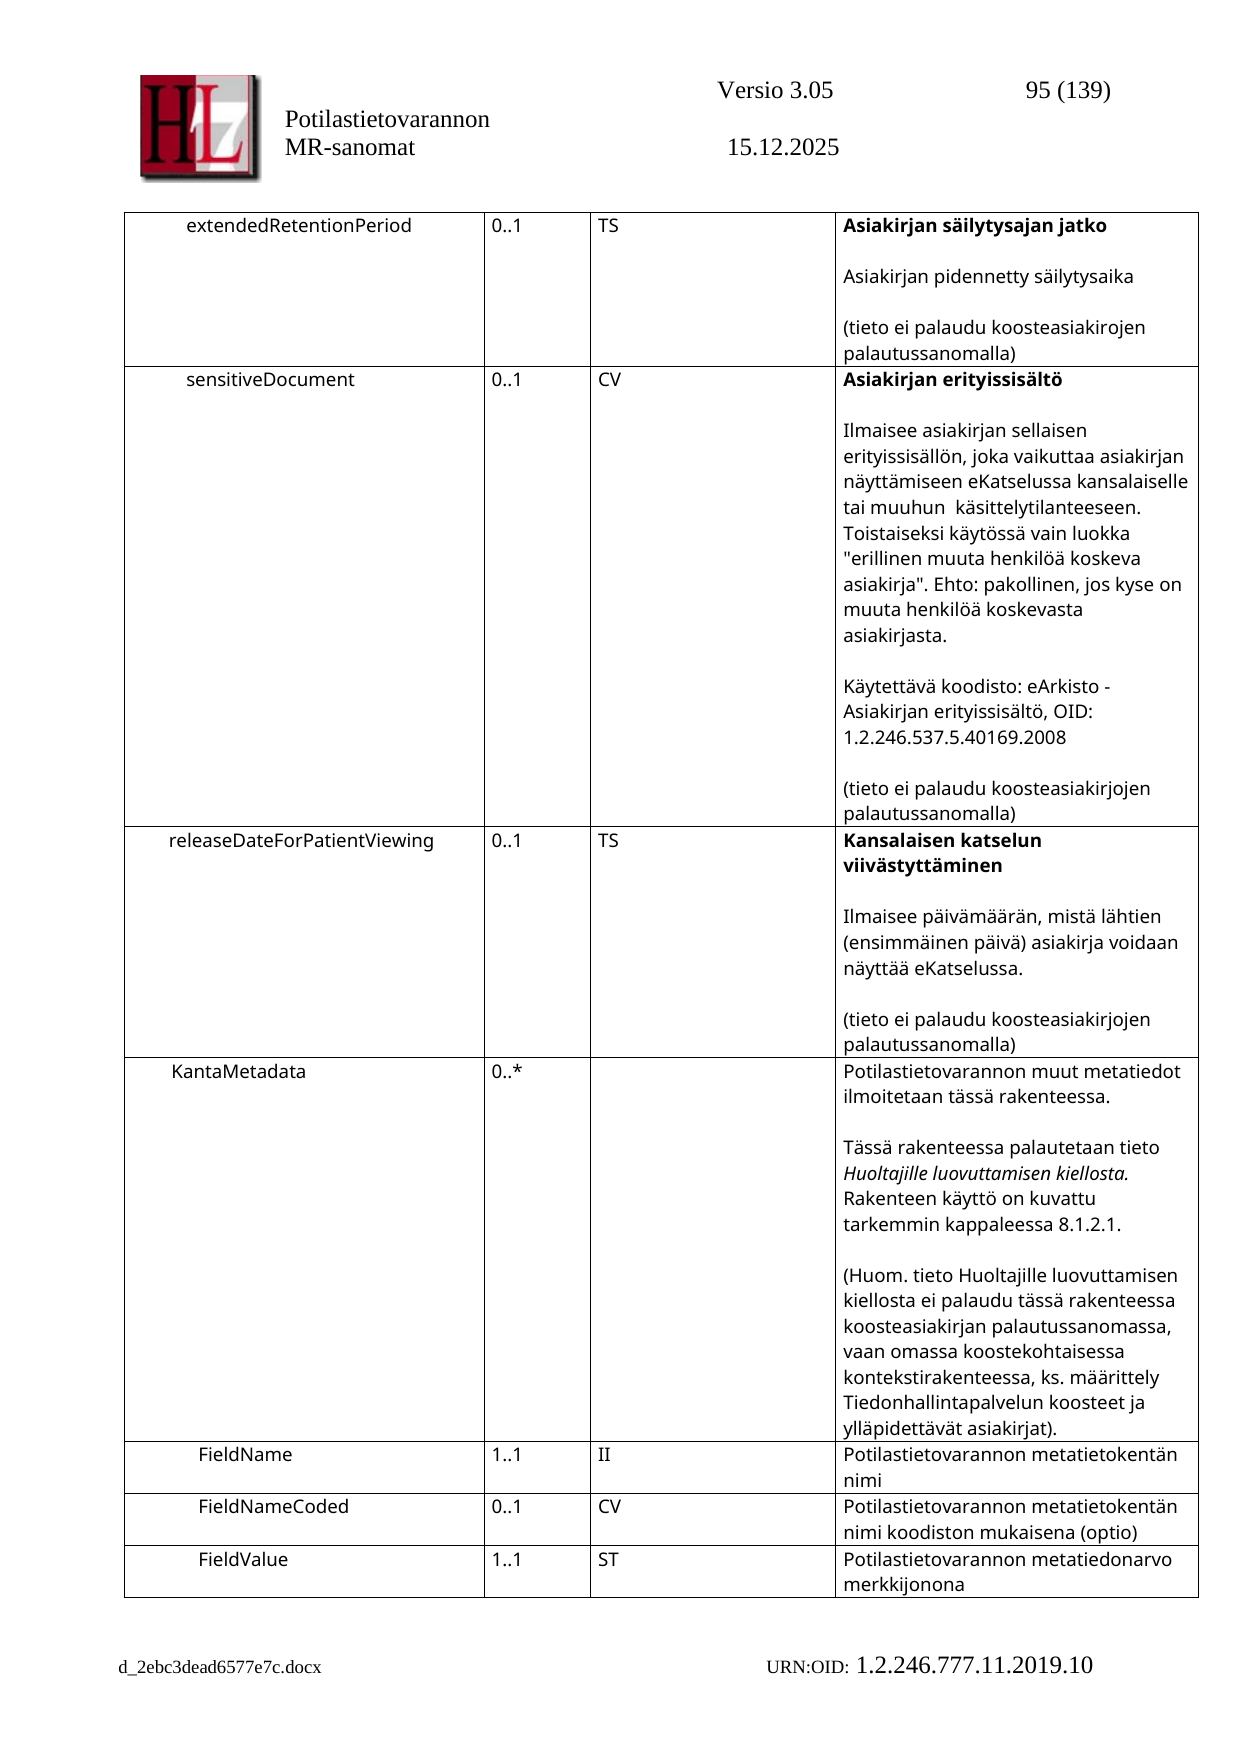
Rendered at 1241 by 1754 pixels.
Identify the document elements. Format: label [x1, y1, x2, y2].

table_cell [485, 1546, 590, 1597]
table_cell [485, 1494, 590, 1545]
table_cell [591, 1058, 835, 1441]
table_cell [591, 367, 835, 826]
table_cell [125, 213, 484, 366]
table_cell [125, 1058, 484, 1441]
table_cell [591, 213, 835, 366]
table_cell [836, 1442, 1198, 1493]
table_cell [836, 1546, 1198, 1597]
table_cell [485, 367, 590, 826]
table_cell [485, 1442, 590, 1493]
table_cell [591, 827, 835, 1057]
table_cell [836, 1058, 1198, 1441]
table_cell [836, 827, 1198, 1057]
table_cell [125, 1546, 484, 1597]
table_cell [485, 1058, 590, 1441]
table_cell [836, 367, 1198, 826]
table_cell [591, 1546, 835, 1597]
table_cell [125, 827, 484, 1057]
picture [140, 75, 263, 183]
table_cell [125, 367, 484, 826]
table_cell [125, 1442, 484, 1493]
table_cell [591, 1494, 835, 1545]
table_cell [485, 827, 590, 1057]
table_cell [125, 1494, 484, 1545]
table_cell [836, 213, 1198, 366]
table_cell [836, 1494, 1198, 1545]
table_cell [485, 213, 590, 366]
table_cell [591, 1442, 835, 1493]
